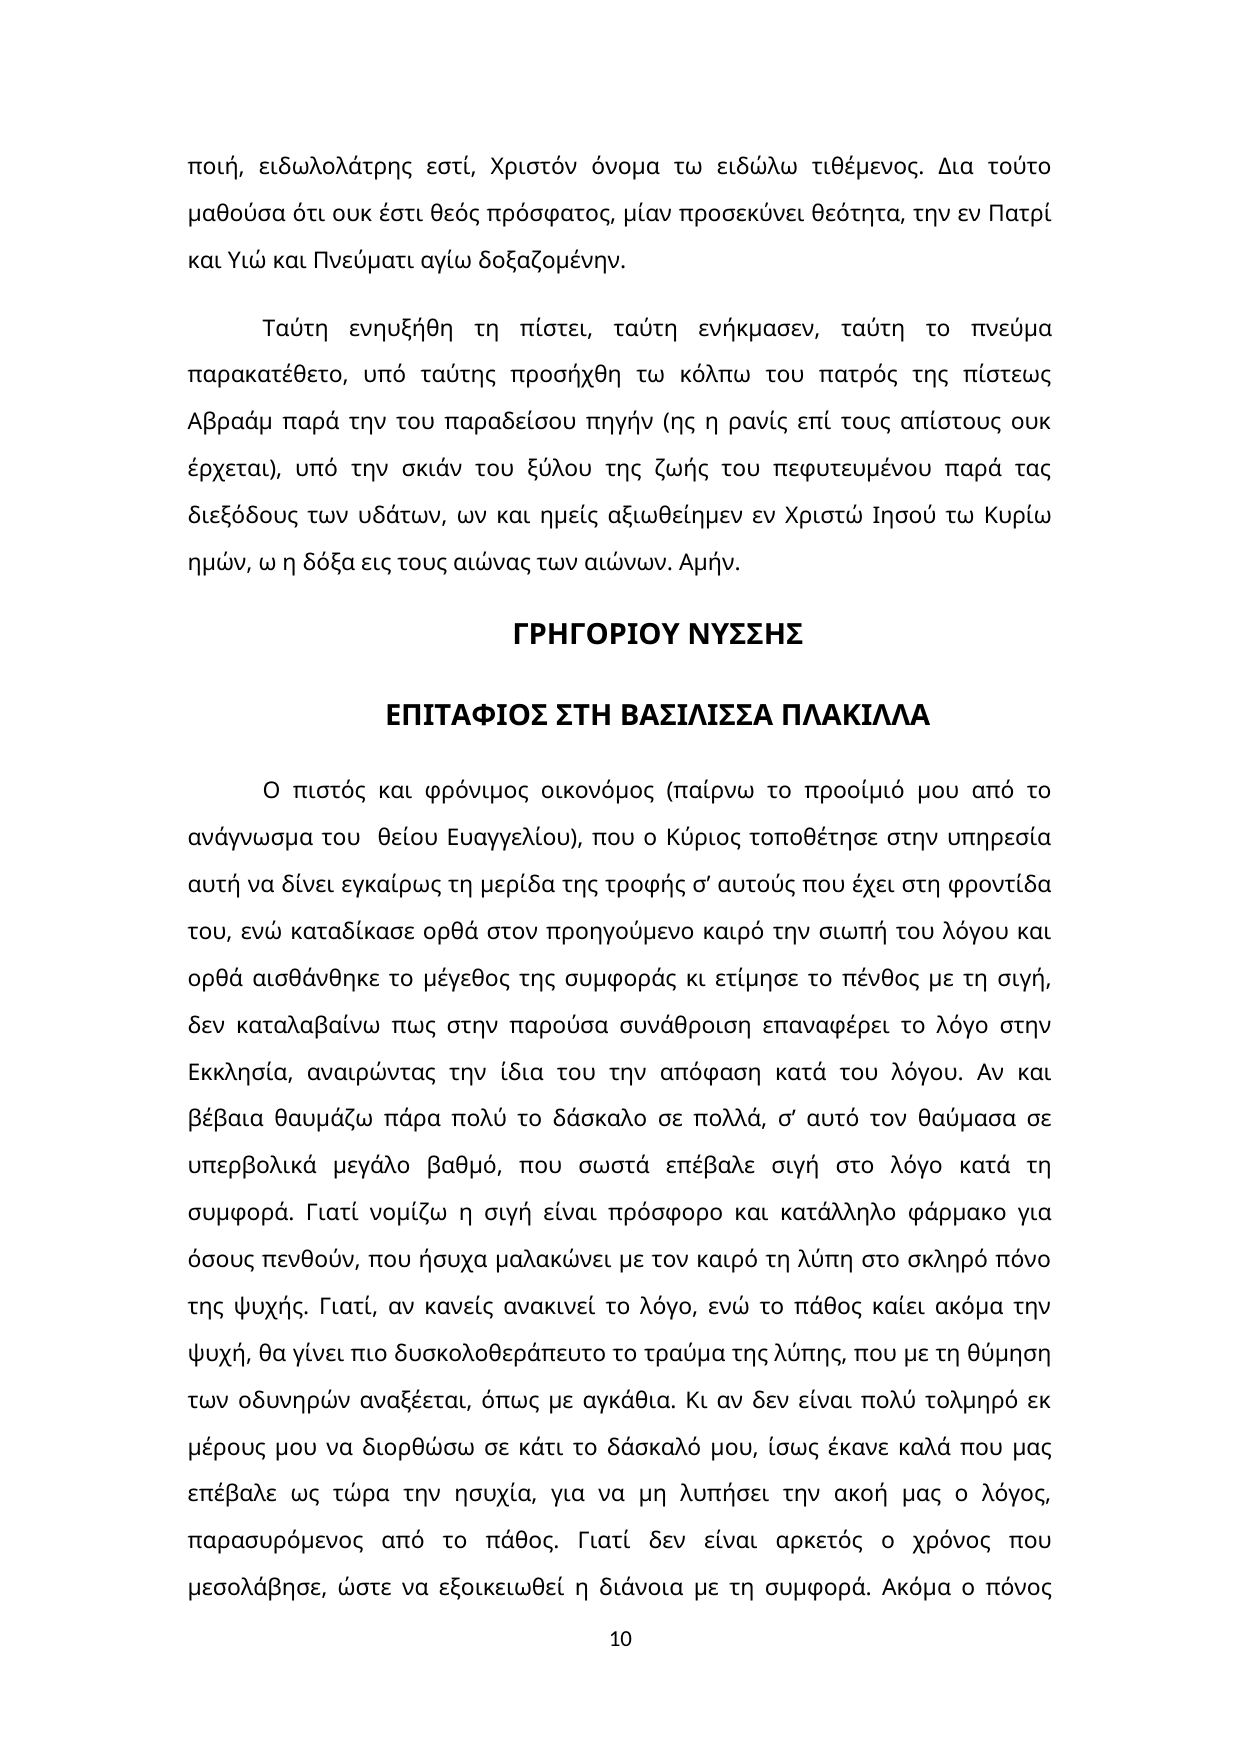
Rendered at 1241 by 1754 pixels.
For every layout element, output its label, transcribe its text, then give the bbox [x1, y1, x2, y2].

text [187, 774, 1053, 1602]
text Ταύτη ενηυξήθη τη πίστει, ταύτη ενήκμασεν, ταύτη το πνεύμα παρακατέθετο, υπό ταύτης προσήχθη τω κόλπω του πατρός της πίστεως Αβραάμ παρά την του παραδείσου πηγήν (ης η ρανίς επί τους απίστους ουκ έρχεται), υπό την σκιάν του ξύλου της ζωής του πεφυτευμένου παρά τας διεξόδους των υδάτων, ων και ημείς αξιωθείημεν εν Χριστώ Ιησού τω Κυρίω ημών, ω η δόξα εις τους αιώνας των αιώνων. Αμήν. [187, 311, 1053, 577]
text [187, 150, 1053, 275]
text ΓΡΗΓΟΡΙΟΥ ΝΥΣΣΗΣ [187, 613, 1053, 653]
text ΕΠΙΤΑΦΙΟΣ ΣΤΗ ΒΑΣΙΛΙΣΣΑ ΠΛΑΚΙΛΛΑ [187, 694, 1053, 733]
